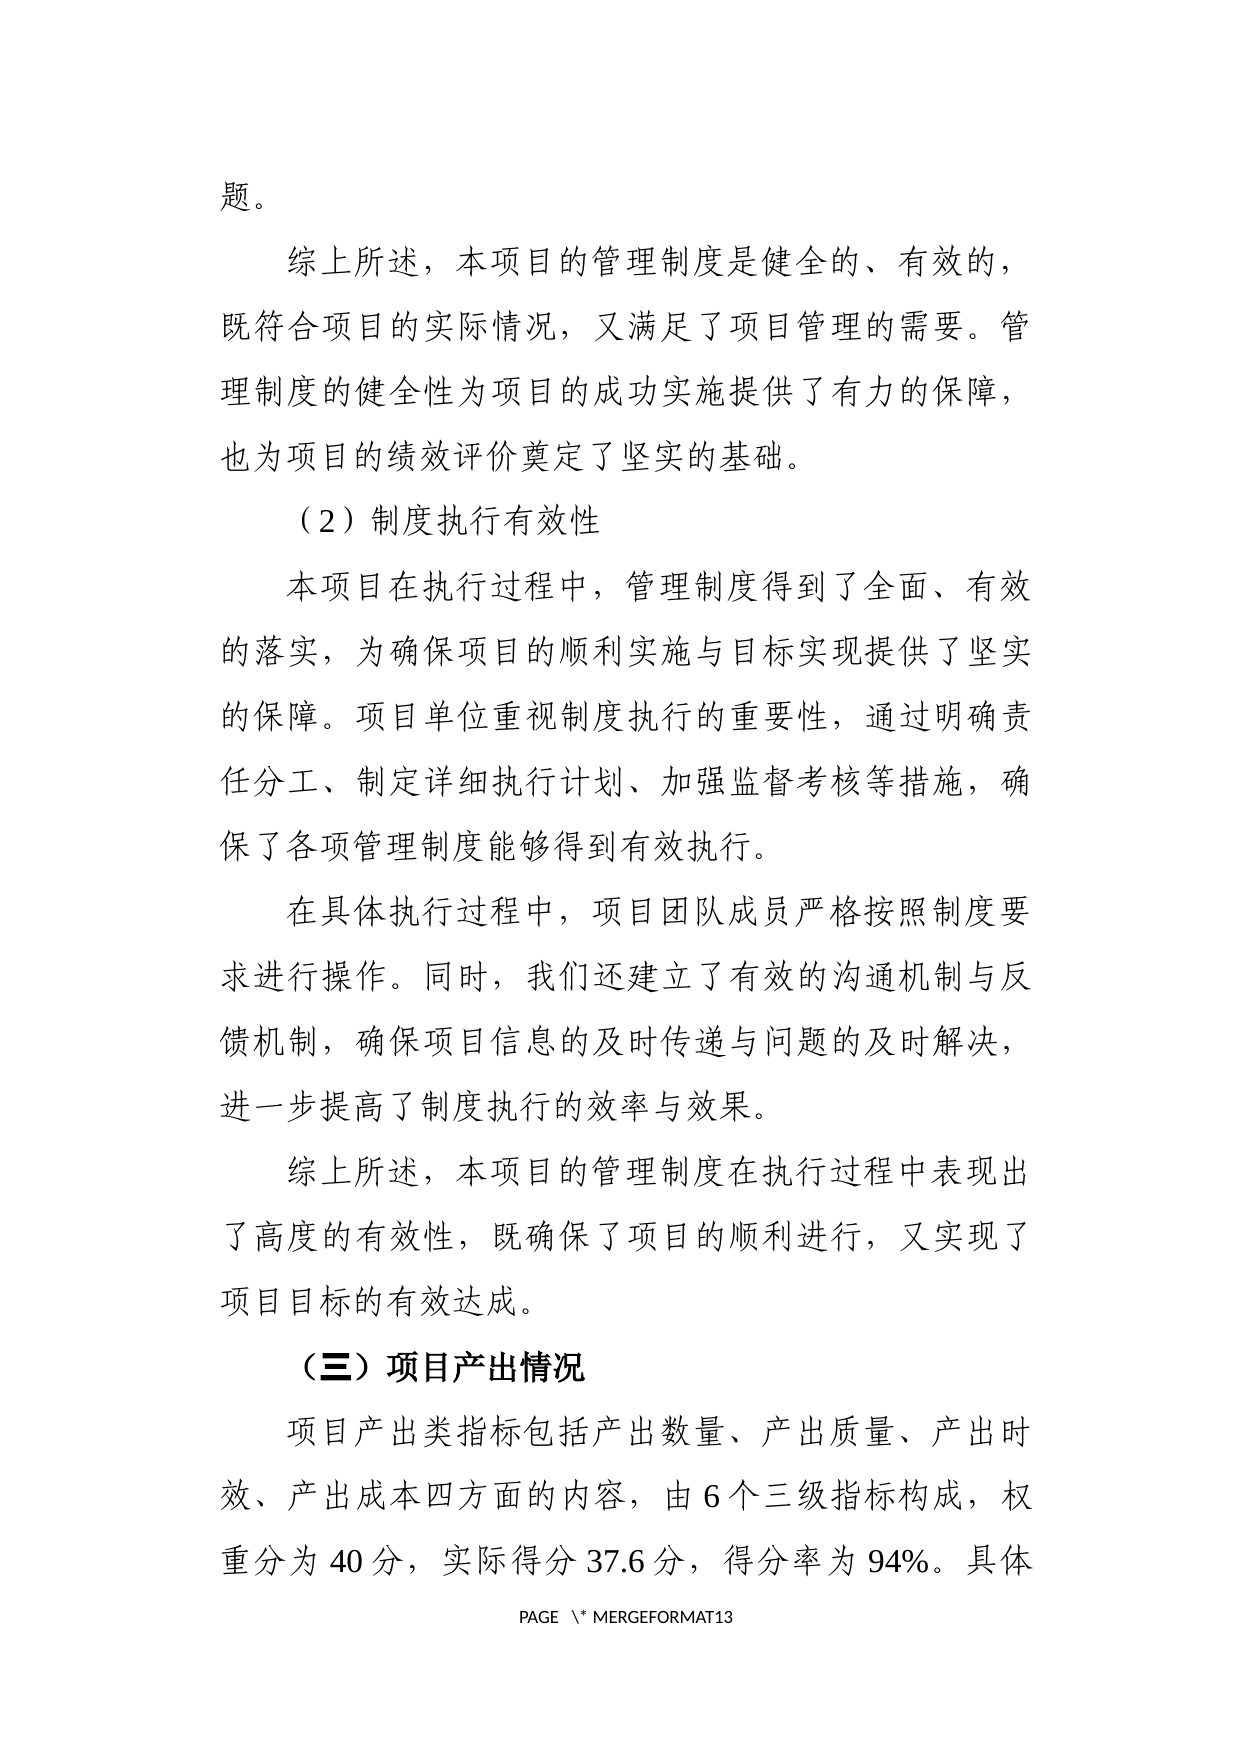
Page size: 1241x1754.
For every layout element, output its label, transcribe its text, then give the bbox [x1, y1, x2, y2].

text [218, 162, 1033, 227]
text 本项目在执行过程中，管理制度得到了全面、有效的落实，为确保项目的顺利实施与目标实现提供了坚实的保障。项目单位重视制度执行的重要性，通过明确责任分工、制定详细执行计划、加强监督考核等措施，确保了各项管理制度能够得到有效执行。 [218, 552, 1033, 877]
text （2）制度执行有效性 [218, 487, 1033, 552]
text 在具体执行过程中，项目团队成员严格按照制度要求进行操作。同时，我们还建立了有效的沟通机制与反馈机制，确保项目信息的及时传递与问题的及时解决，进一步提高了制度执行的效率与效果。 [218, 877, 1033, 1137]
list 项目产出情况 [218, 1332, 1033, 1397]
text 综上所述，本项目的管理制度在执行过程中表现出了高度的有效性，既确保了项目的顺利进行，又实现了项目目标的有效达成。 [218, 1137, 1033, 1332]
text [218, 1397, 1033, 1592]
text 综上所述，本项目的管理制度是健全的、有效的，既符合项目的实际情况，又满足了项目管理的需要。管理制度的健全性为项目的成功实施提供了有力的保障，也为项目的绩效评价奠定了坚实的基础。 [218, 227, 1033, 487]
